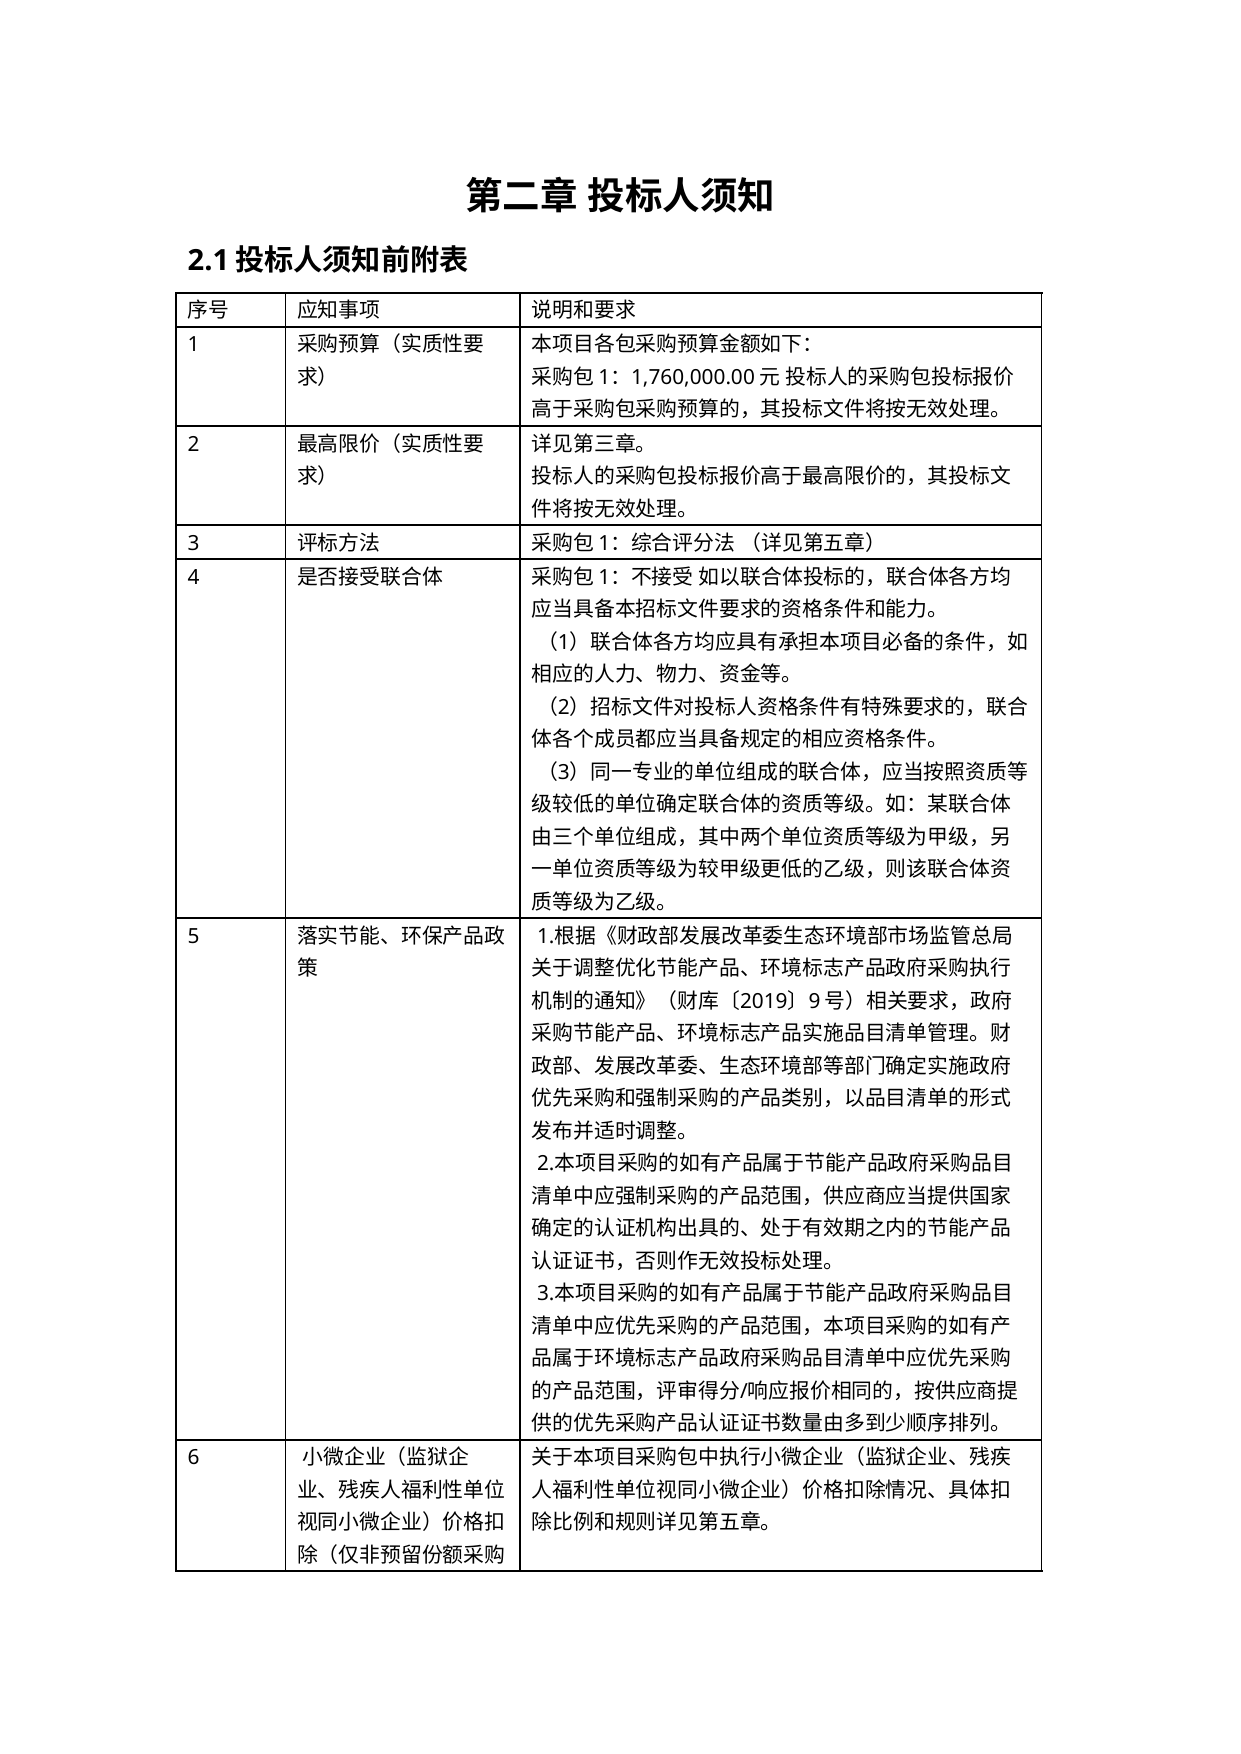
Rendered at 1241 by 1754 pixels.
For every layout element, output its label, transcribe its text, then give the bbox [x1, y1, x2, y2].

table_cell 本项目各包采购预算金额如下： 采购包1：1,760,000.00元 投标人的采购包投标报价高于采购包采购预算的，其投标文件将按无效处理。 [521, 328, 1041, 425]
table_cell 采购包1：综合评分法 （详见第五章） [521, 526, 1041, 558]
table_cell 评标方法 [286, 526, 519, 558]
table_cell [521, 1441, 1041, 1570]
text 第二章 投标人须知 [187, 162, 1053, 227]
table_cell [286, 1441, 519, 1570]
table_cell 采购包1：不接受 如以联合体投标的，联合体各方均应当具备本招标文件要求的资格条件和能力。 （1）联合体各方均应具有承担本项目必备的条件，如相应的人力、物力、资金等。 （2）招标文件对投标人资格条件有特殊要求的，联合体各个成员都应当具备规定的相应资格条件。 （3）同一专业的单位组成的联合体，应当按照资质等级较低的单位确定联合体的资质等级。如：某联合体由三个单位组成，其中两个单位资质等级为甲级，另一单位资质等级为较甲级更低的乙级，则该联合体资质等级为乙级。 [521, 560, 1041, 917]
table_header 应知事项 [286, 294, 519, 326]
table_cell 3 [177, 526, 285, 558]
table_cell 6 [177, 1441, 285, 1570]
table_cell 4 [177, 560, 285, 917]
table_cell 详见第三章。 投标人的采购包投标报价高于最高限价的，其投标文件将按无效处理。 [521, 427, 1041, 524]
table_header 序号 [177, 294, 285, 326]
table_cell 最高限价（实质性要求） [286, 427, 519, 524]
table_cell 1 [177, 328, 285, 425]
table_cell 1.根据《财政部发展改革委生态环境部市场监管总局关于调整优化节能产品、环境标志产品政府采购执行机制的通知》（财库〔2019〕9号）相关要求，政府采购节能产品、环境标志产品实施品目清单管理。财政部、发展改革委、生态环境部等部门确定实施政府优先采购和强制采购的产品类别，以品目清单的形式发布并适时调整。 2.本项目采购的如有产品属于节能产品政府采购品目清单中应强制采购的产品范围，供应商应当提供国家确定的认证机构出具的、处于有效期之内的节能产品认证证书，否则作无效投标处理。 3.本项目采购的如有产品属于节能产品政府采购品目清单中应优先采购的产品范围，本项目采购的如有产品属于环境标志产品政府采购品目清单中应优先采购的产品范围，评审得分/响应报价相同的，按供应商提供的优先采购产品认证证书数量由多到少顺序排列。 [521, 919, 1041, 1439]
table_header 说明和要求 [521, 294, 1041, 326]
table_cell 5 [177, 919, 285, 1439]
table_cell 采购预算（实质性要求） [286, 328, 519, 425]
text 2.1投标人须知前附表 [187, 227, 1053, 292]
table_cell 落实节能、环保产品政策 [286, 919, 519, 1439]
table_cell 2 [177, 427, 285, 524]
table_cell 是否接受联合体 [286, 560, 519, 917]
